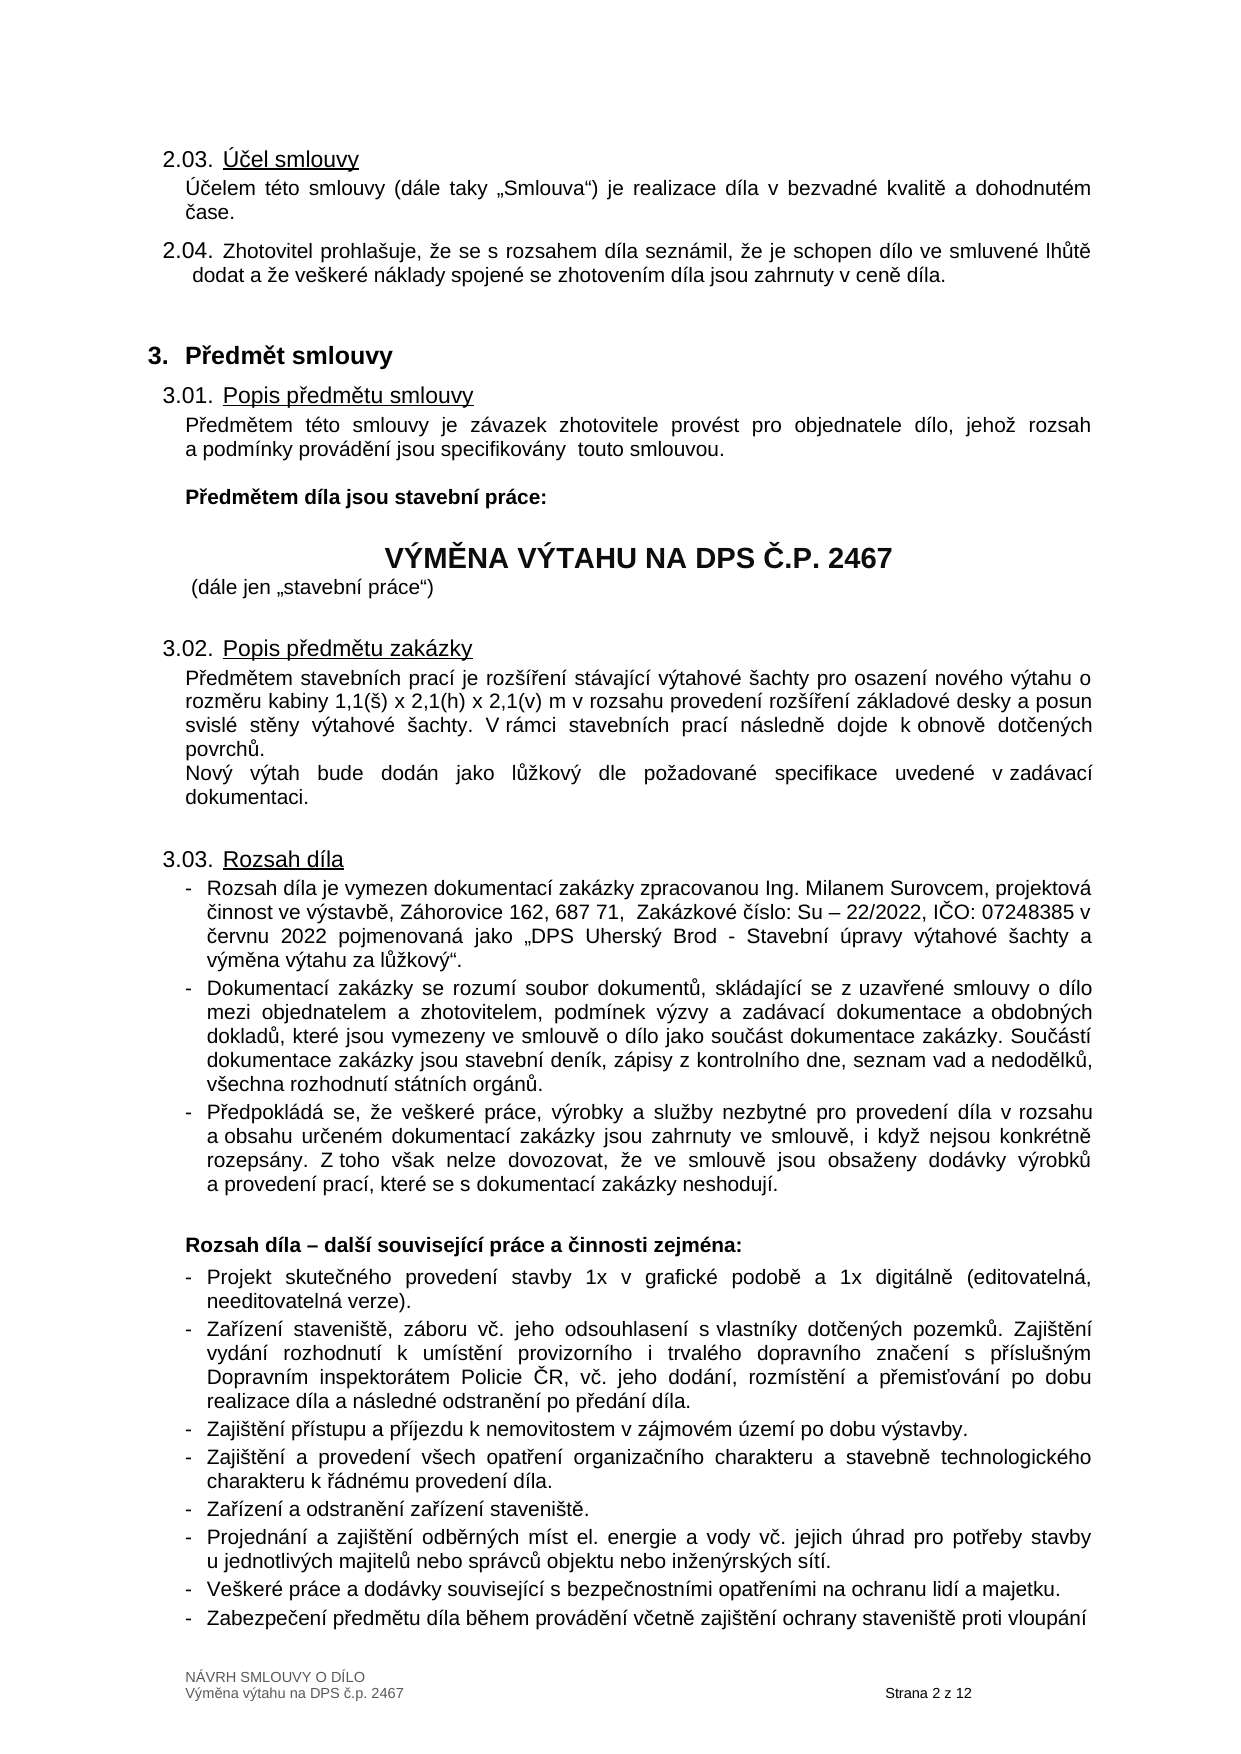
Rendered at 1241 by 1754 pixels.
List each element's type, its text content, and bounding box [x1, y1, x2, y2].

text Zajištění přístupu a příjezdu k nemovitostem v zájmovém území po dobu výstavby. [185, 1417, 1093, 1441]
text Předmětem stavebních prací je rozšíření stávající výtahové šachty pro osazení nového výtahu o rozměru kabiny 1,1(š) x 2,1(h) x 2,1(v) m v rozsahu provedení rozšíření základové desky a posun svislé stěny výtahové šachty. V rámci stavebních prací následně dojde k obnově dotčených povrchů. [185, 665, 1093, 761]
subtitle Předmět smlouvy [148, 341, 1093, 370]
text Nový výtah bude dodán jako lůžkový dle požadované specifikace uvedené v zadávací dokumentaci. [185, 761, 1093, 809]
text Projekt skutečného provedení stavby 1x v grafické podobě a 1x digitálně (editovatelná, needitovatelná verze). [185, 1265, 1093, 1313]
text Projednání a zajištění odběrných míst el. energie a vody vč. jejich úhrad pro potřeby stavby u jednotlivých majitelů nebo správců objektu nebo inženýrských sítí. [185, 1525, 1093, 1573]
text Předmětem této smlouvy je závazek zhotovitele provést pro objednatele dílo, jehož rozsah a podmínky provádění jsou specifikovány touto smlouvou. [185, 413, 1093, 461]
subtitle Účel smlouvy [162, 146, 1093, 172]
text Předpokládá se, že veškeré práce, výrobky a služby nezbytné pro provedení díla v rozsahu a obsahu určeném dokumentací zakázky jsou zahrnuty ve smlouvě, i když nejsou konkrétně rozepsány. Z toho však nelze dovozovat, že ve smlouvě jsou obsaženy dodávky výrobků a provedení prací, které se s dokumentací zakázky neshodují. [185, 1100, 1093, 1196]
text Účelem této smlouvy (dále taky „Smlouva“) je realizace díla v bezvadné kvalitě a dohodnutém čase. [185, 176, 1093, 224]
text Dokumentací zakázky se rozumí soubor dokumentů, skládající se z uzavřené smlouvy o dílo mezi objednatelem a zhotovitelem, podmínek výzvy a zadávací dokumentace a obdobných dokladů, které jsou vymezeny ve smlouvě o dílo jako součást dokumentace zakázky. Součástí dokumentace zakázky jsou stavební deník, zápisy z kontrolního dne, seznam vad a nedodělků, všechna rozhodnutí státních orgánů. [185, 976, 1093, 1096]
subtitle Rozsah díla [162, 846, 1093, 872]
text VÝMĚNA VÝTAHU na DPS č.p. 2467 [185, 541, 1093, 574]
subtitle Rozsah díla – další související práce a činnosti zejména: [185, 1232, 1093, 1256]
text Zajištění a provedení všech opatření organizačního charakteru a stavebně technologického charakteru k řádnému provedení díla. [185, 1445, 1093, 1493]
subtitle Předmětem díla jsou stavební práce: [185, 485, 1093, 509]
subtitle Zhotovitel prohlašuje, že se s rozsahem díla seznámil, že je schopen dílo ve smluvené lhůtě dodat a že veškeré náklady spojené se zhotovením díla jsou zahrnuty v ceně díla. [162, 237, 1093, 287]
text Rozsah díla je vymezen dokumentací zakázky zpracovanou Ing. Milanem Surovcem, projektová činnost ve výstavbě, Záhorovice 162, 687 71, Zakázkové číslo: Su – 22/2022, IČO: 07248385 v červnu 2022 pojmenovaná jako „DPS Uherský Brod - Stavební úpravy výtahové šachty a výměna výtahu za lůžkový“. [185, 876, 1093, 972]
text Veškeré práce a dodávky související s bezpečnostními opatřeními na ochranu lidí a majetku. [185, 1577, 1093, 1601]
text Zařízení a odstranění zařízení staveniště. [185, 1497, 1093, 1521]
subtitle Popis předmětu zakázky [162, 635, 1093, 661]
subtitle Popis předmětu smlouvy [162, 382, 1093, 409]
text (dále jen „stavební práce“) [185, 574, 1093, 598]
text Zabezpečení předmětu díla během provádění včetně zajištění ochrany staveniště proti vloupání [185, 1605, 1093, 1629]
text Zařízení staveniště, záboru vč. jeho odsouhlasení s vlastníky dotčených pozemků. Zajištění vydání rozhodnutí k umístění provizorního i trvalého dopravního značení s příslušným Dopravním inspektorátem Policie ČR, vč. jeho dodání, rozmístění a přemisťování po dobu realizace díla a následné odstranění po předání díla. [185, 1317, 1093, 1413]
